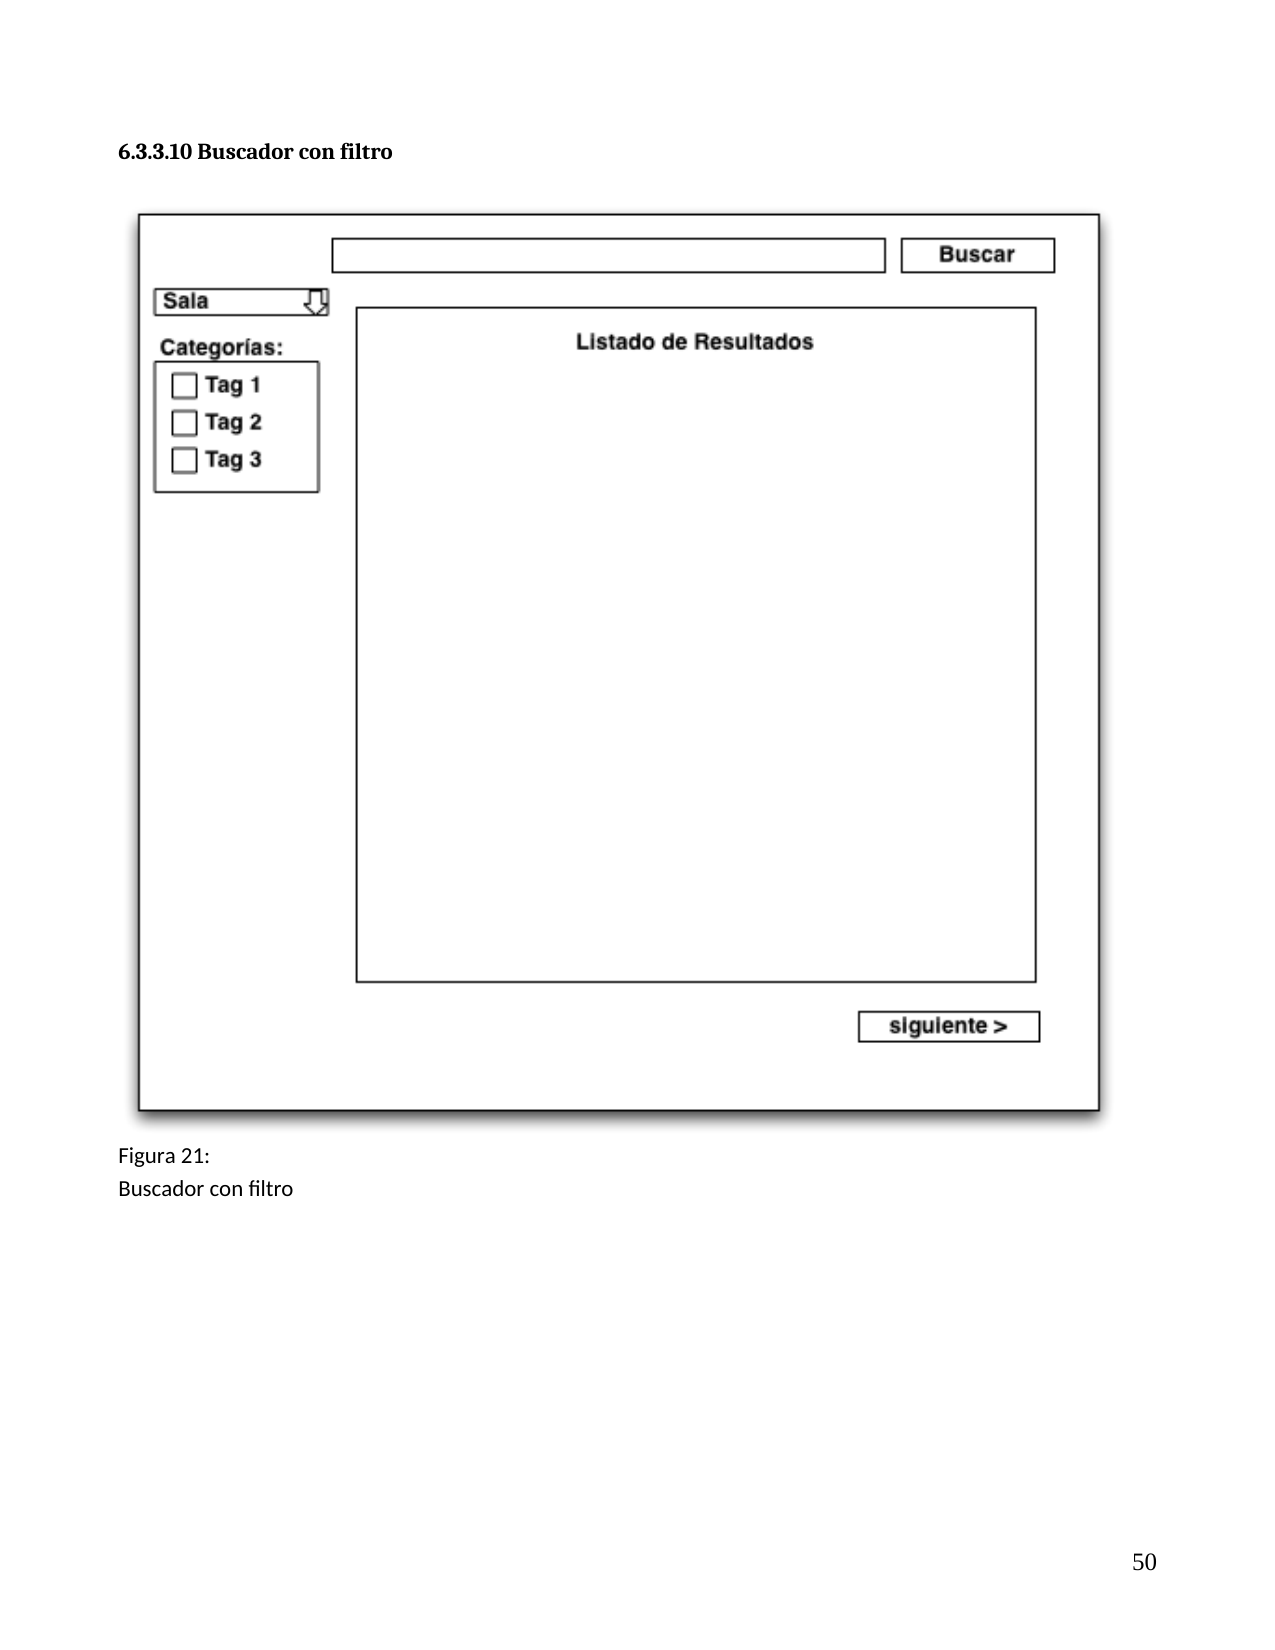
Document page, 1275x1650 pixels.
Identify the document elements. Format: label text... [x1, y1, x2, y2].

picture [118, 201, 1119, 1138]
subtitle 6.3.3.10 Buscador con filtro [118, 139, 1157, 165]
text Figura 21: [118, 1142, 1157, 1169]
text Buscador con filtro [118, 1174, 1157, 1202]
